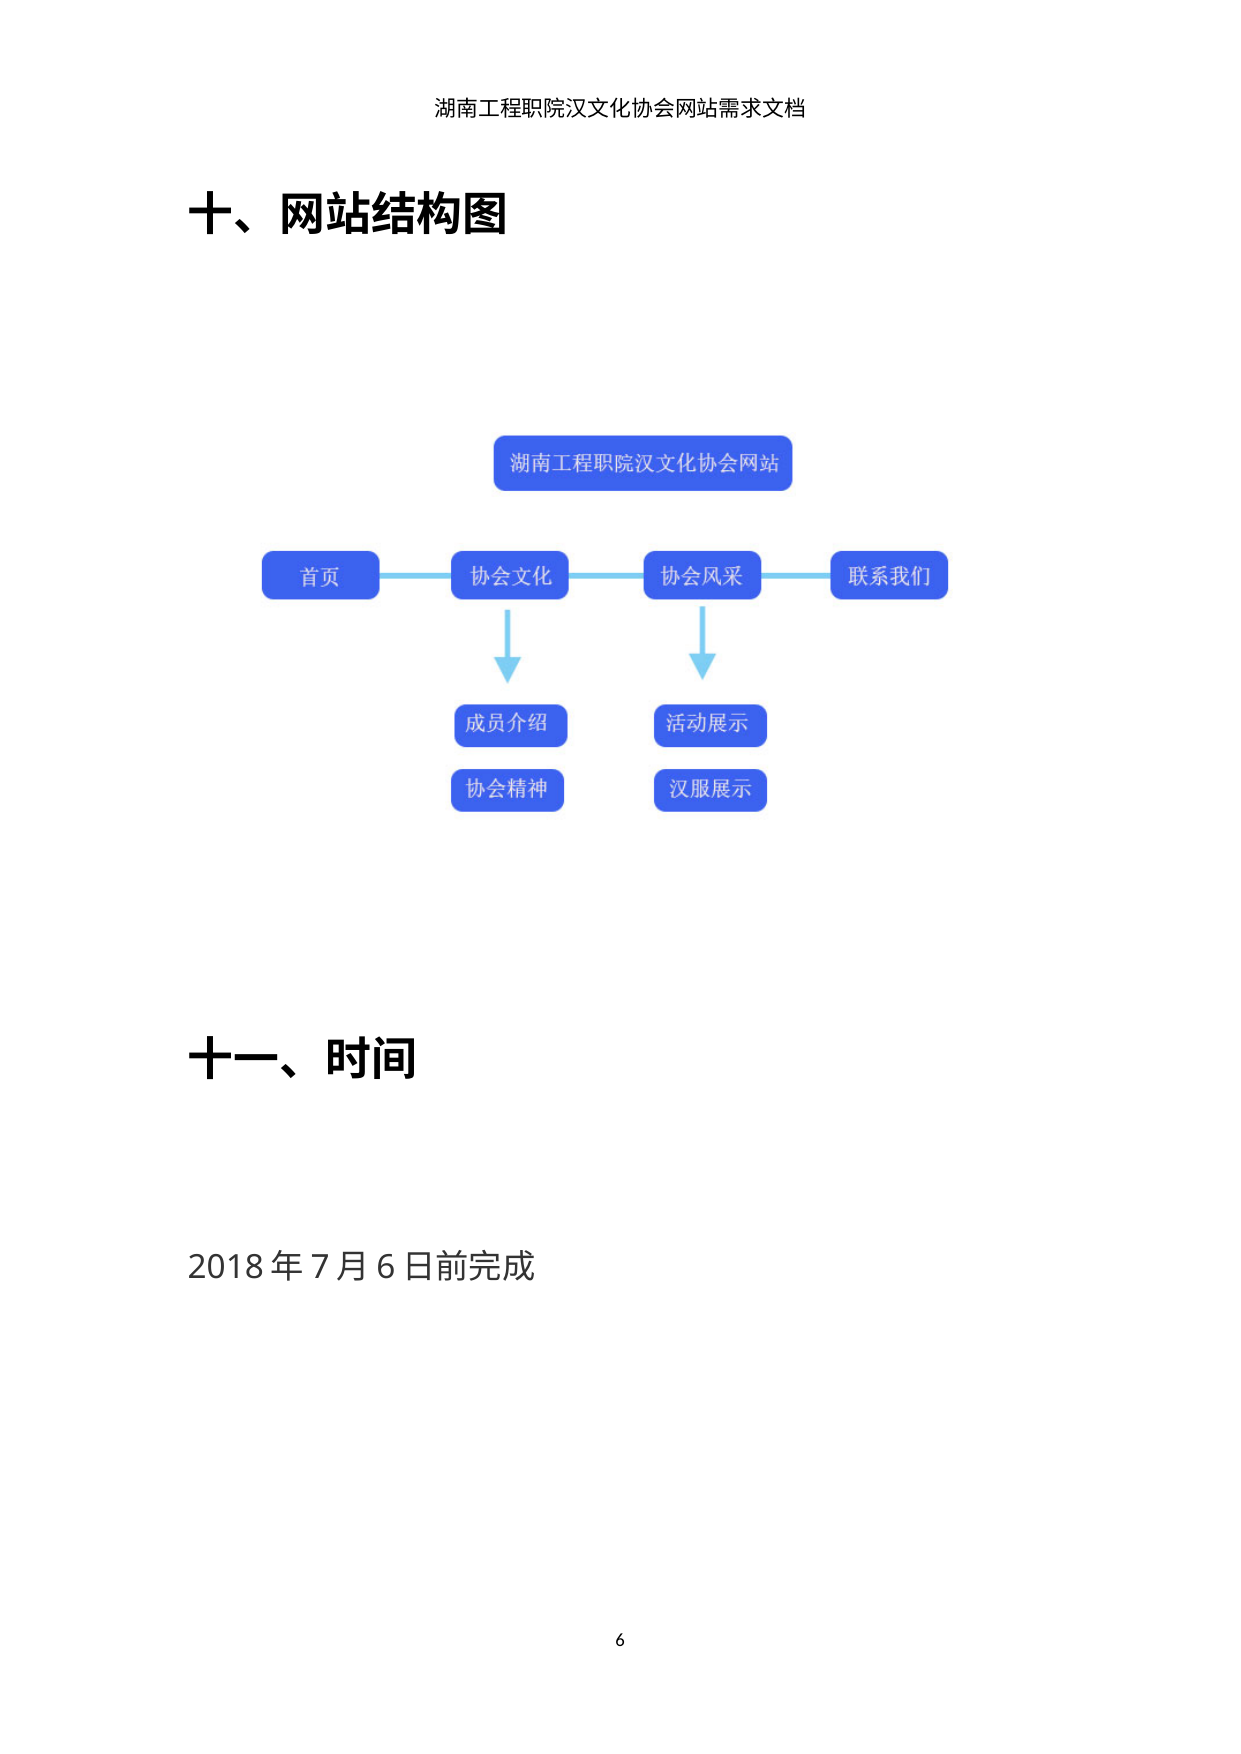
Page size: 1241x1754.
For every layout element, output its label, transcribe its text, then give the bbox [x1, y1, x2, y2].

subtitle 时间 [187, 1007, 1053, 1104]
text 2018年7月6日前完成 [187, 1232, 1053, 1297]
subtitle 网站结构图 [187, 162, 1053, 259]
picture [187, 386, 1052, 963]
